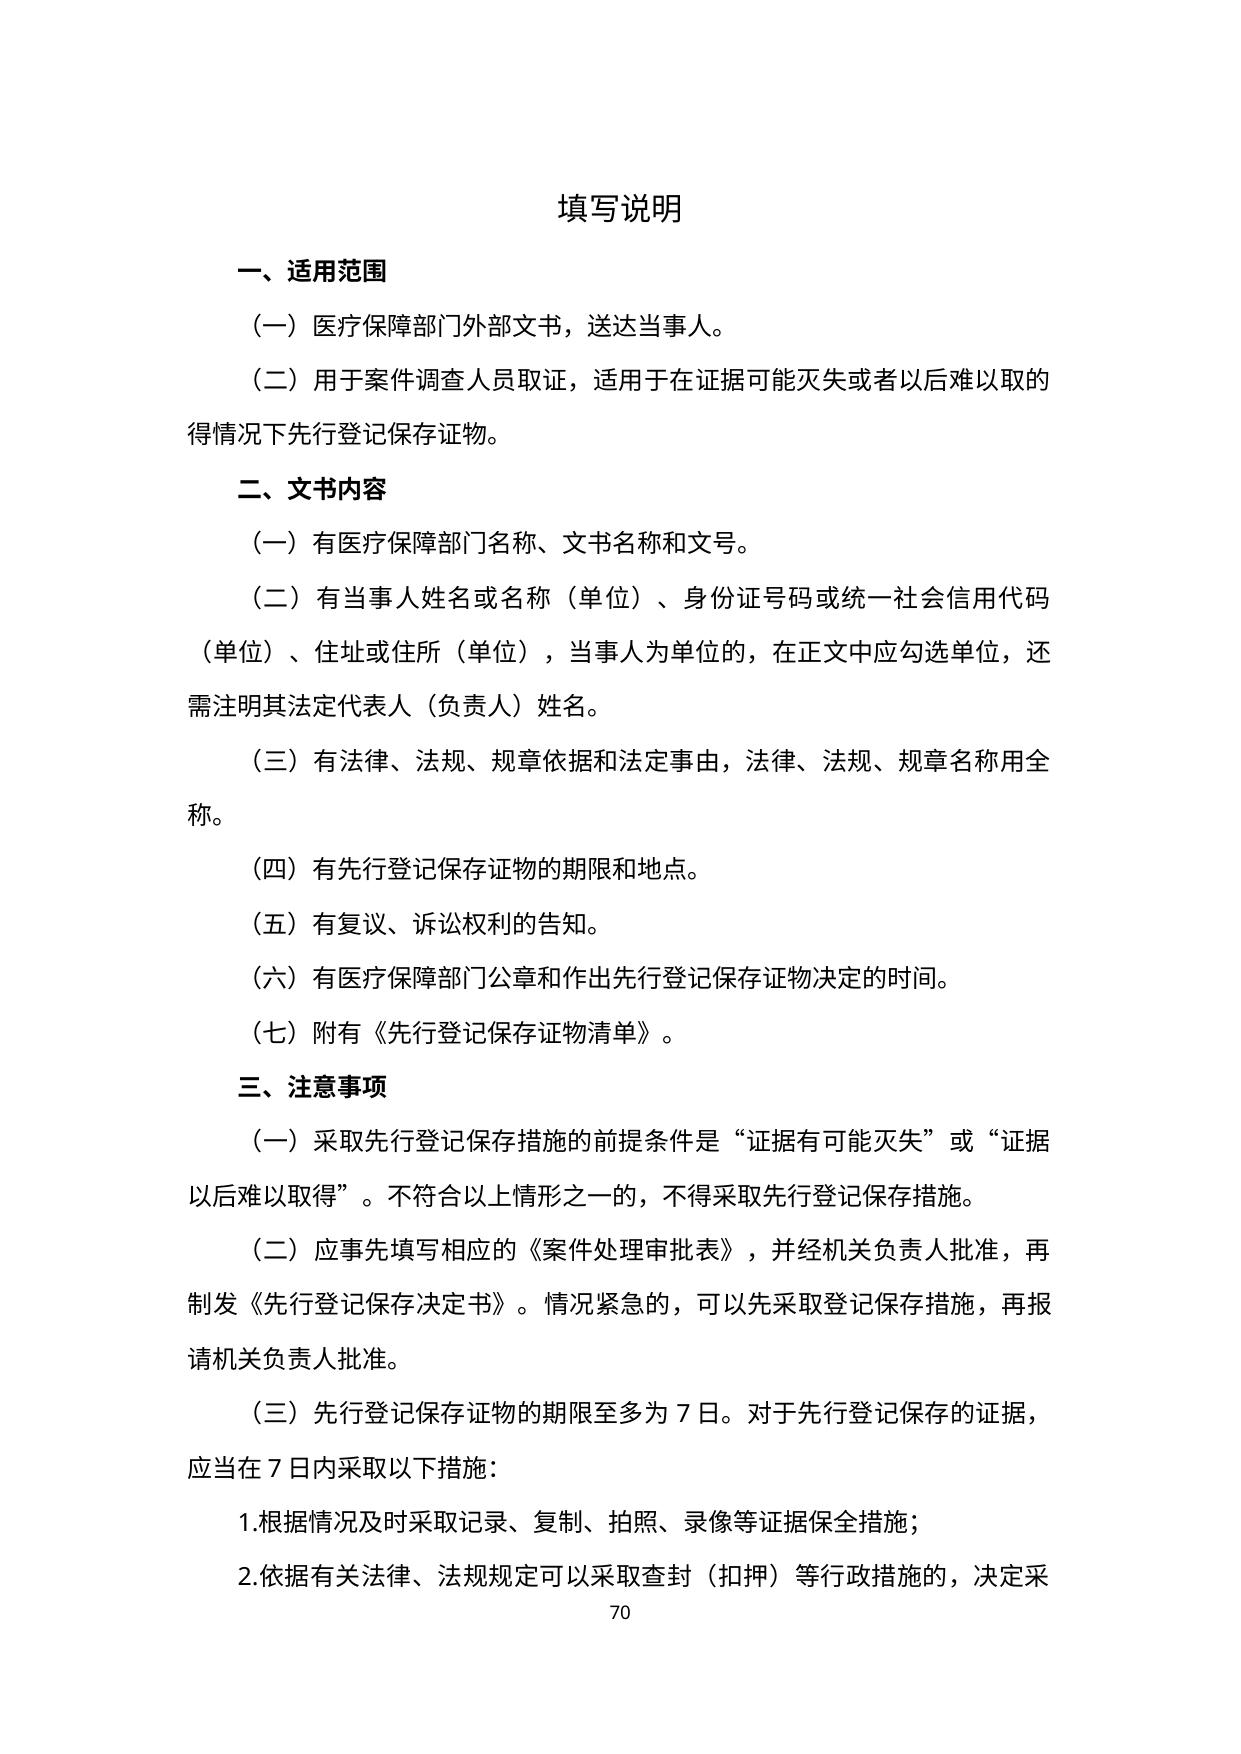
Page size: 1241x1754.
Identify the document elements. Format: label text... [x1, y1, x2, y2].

text （一）医疗保障部门外部文书，送达当事人。 [187, 306, 1053, 342]
text （七）附有《先行登记保存证物清单》。 [187, 1013, 1053, 1049]
text 三、注意事项 [187, 1067, 1053, 1104]
text （三）先行登记保存证物的期限至多为7日。对于先行登记保存的证据，应当在7日内采取以下措施： [187, 1394, 1053, 1484]
text （一）采取先行登记保存措施的前提条件是“证据有可能灭失”或“证据以后难以取得”。不符合以上情形之一的，不得采取先行登记保存措施。 [187, 1122, 1053, 1212]
text 一、适用范围 [187, 252, 1053, 288]
text （二）用于案件调查人员取证，适用于在证据可能灭失或者以后难以取的得情况下先行登记保存证物。 [187, 361, 1053, 451]
text （二）应事先填写相应的《案件处理审批表》，并经机关负责人批准，再制发《先行登记保存决定书》。情况紧急的，可以先采取登记保存措施，再报请机关负责人批准。 [187, 1231, 1053, 1376]
text （三）有法律、法规、规章依据和法定事由，法律、法规、规章名称用全称。 [187, 741, 1053, 832]
text （一）有医疗保障部门名称、文书名称和文号。 [187, 524, 1053, 560]
text （六）有医疗保障部门公章和作出先行登记保存证物决定的时间。 [187, 959, 1053, 995]
text 二、文书内容 [187, 469, 1053, 506]
text 填写说明 [187, 184, 1053, 229]
text （五）有复议、诉讼权利的告知。 [187, 904, 1053, 941]
text （四）有先行登记保存证物的期限和地点。 [187, 850, 1053, 886]
text 1.根据情况及时采取记录、复制、拍照、录像等证据保全措施； [187, 1502, 1053, 1539]
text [187, 1557, 1053, 1593]
text （二）有当事人姓名或名称（单位）、身份证号码或统一社会信用代码（单位）、住址或住所（单位），当事人为单位的，在正文中应勾选单位，还需注明其法定代表人（负责人）姓名。 [187, 578, 1053, 723]
